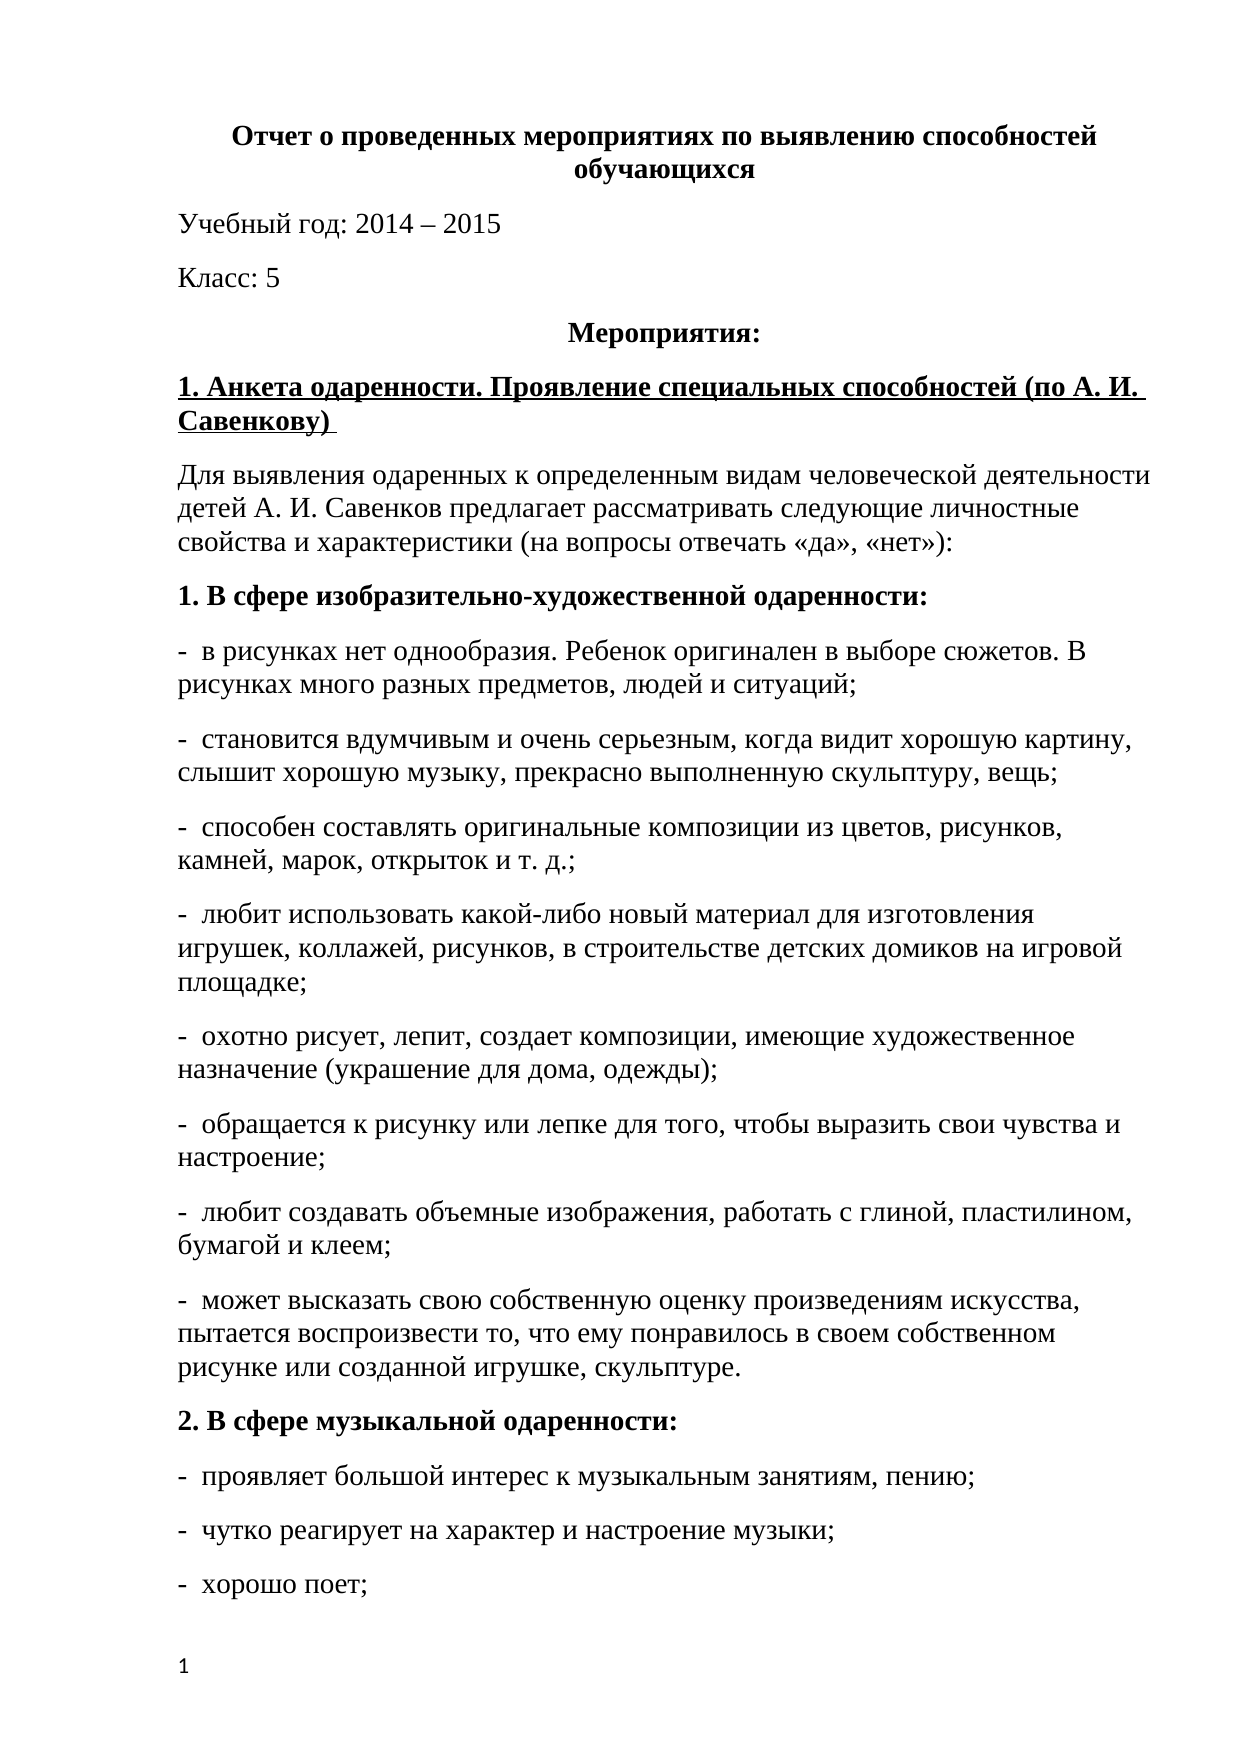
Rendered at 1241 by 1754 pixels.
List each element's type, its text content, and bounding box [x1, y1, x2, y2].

text Мероприятия: [177, 315, 1152, 348]
text Класс: 5 [177, 260, 1152, 294]
text Отчет о проведенных мероприятиях по выявлению способностей обучающихся [177, 118, 1152, 185]
text - любит использовать какой-либо новый материал для изготовления игрушек, коллажей, рисунков, в строительстве детских домиков на игровой площадке; [177, 897, 1152, 997]
text - хорошо поет; [177, 1566, 1152, 1600]
text - чутко реагирует на характер и настроение музыки; [177, 1512, 1152, 1546]
text 1. Анкета одаренности. Проявление специальных способностей (по А. И. Савенкову) [177, 369, 1152, 436]
text - в рисунках нет однообразия. Ребенок оригинален в выборе сюжетов. В рисунках много разных предметов, людей и ситуаций; [177, 633, 1152, 700]
text - может высказать свою собственную оценку произведениям искусства, пытается воспроизвести то, что ему понравилось в своем собственном рисунке или созданной игрушке, скульптуре. [177, 1282, 1152, 1382]
text - обращается к рисунку или лепке для того, чтобы выразить свои чувства и настроение; [177, 1106, 1152, 1173]
text - становится вдумчивым и очень серьезным, когда видит хорошую картину, слышит хорошую музыку, прекрасно выполненную скульптуру, вещь; [177, 721, 1152, 788]
text - способен составлять оригинальные композиции из цветов, рисунков, камней, марок, открыток и т. д.; [177, 809, 1152, 876]
text 1. В сфере изобразительно-художественной одаренности: [177, 578, 1152, 612]
text Учебный год: 2014 – 2015 [177, 206, 1152, 239]
text - любит создавать объемные изображения, работать с глиной, пластилином, бумагой и клеем; [177, 1194, 1152, 1261]
text - охотно рисует, лепит, создает композиции, имеющие художественное назначение (украшение для дома, одежды); [177, 1018, 1152, 1085]
text 2. В сфере музыкальной одаренности: [177, 1403, 1152, 1437]
text - проявляет большой интерес к музыкальным занятиям, пению; [177, 1458, 1152, 1491]
text Для выявления одаренных к определенным видам человеческой деятельности детей А. И. Савенков предлагает рассматривать следующие личностные свойства и характеристики (на вопросы отвечать «да», «нет»): [177, 457, 1152, 558]
